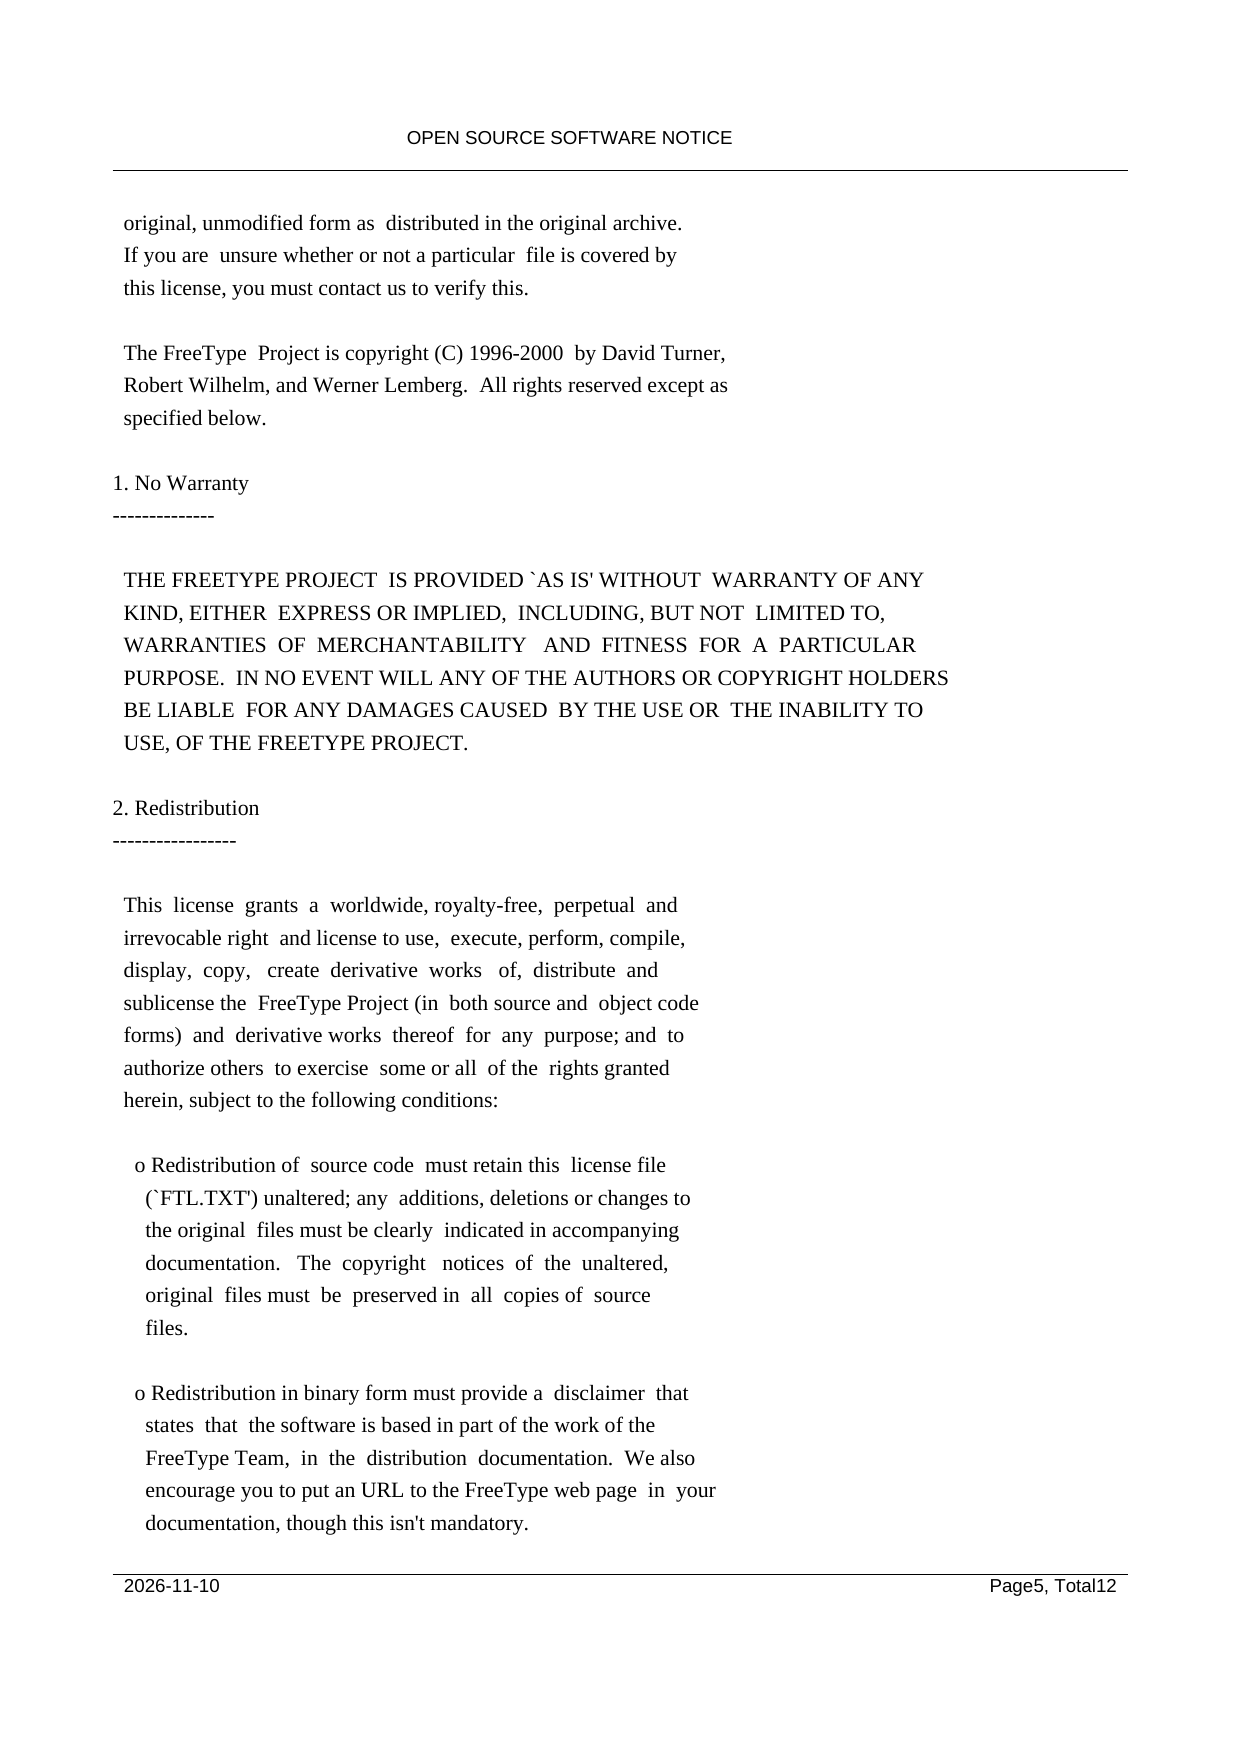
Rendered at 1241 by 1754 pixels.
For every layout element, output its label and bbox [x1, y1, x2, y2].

text [112, 206, 1128, 1539]
